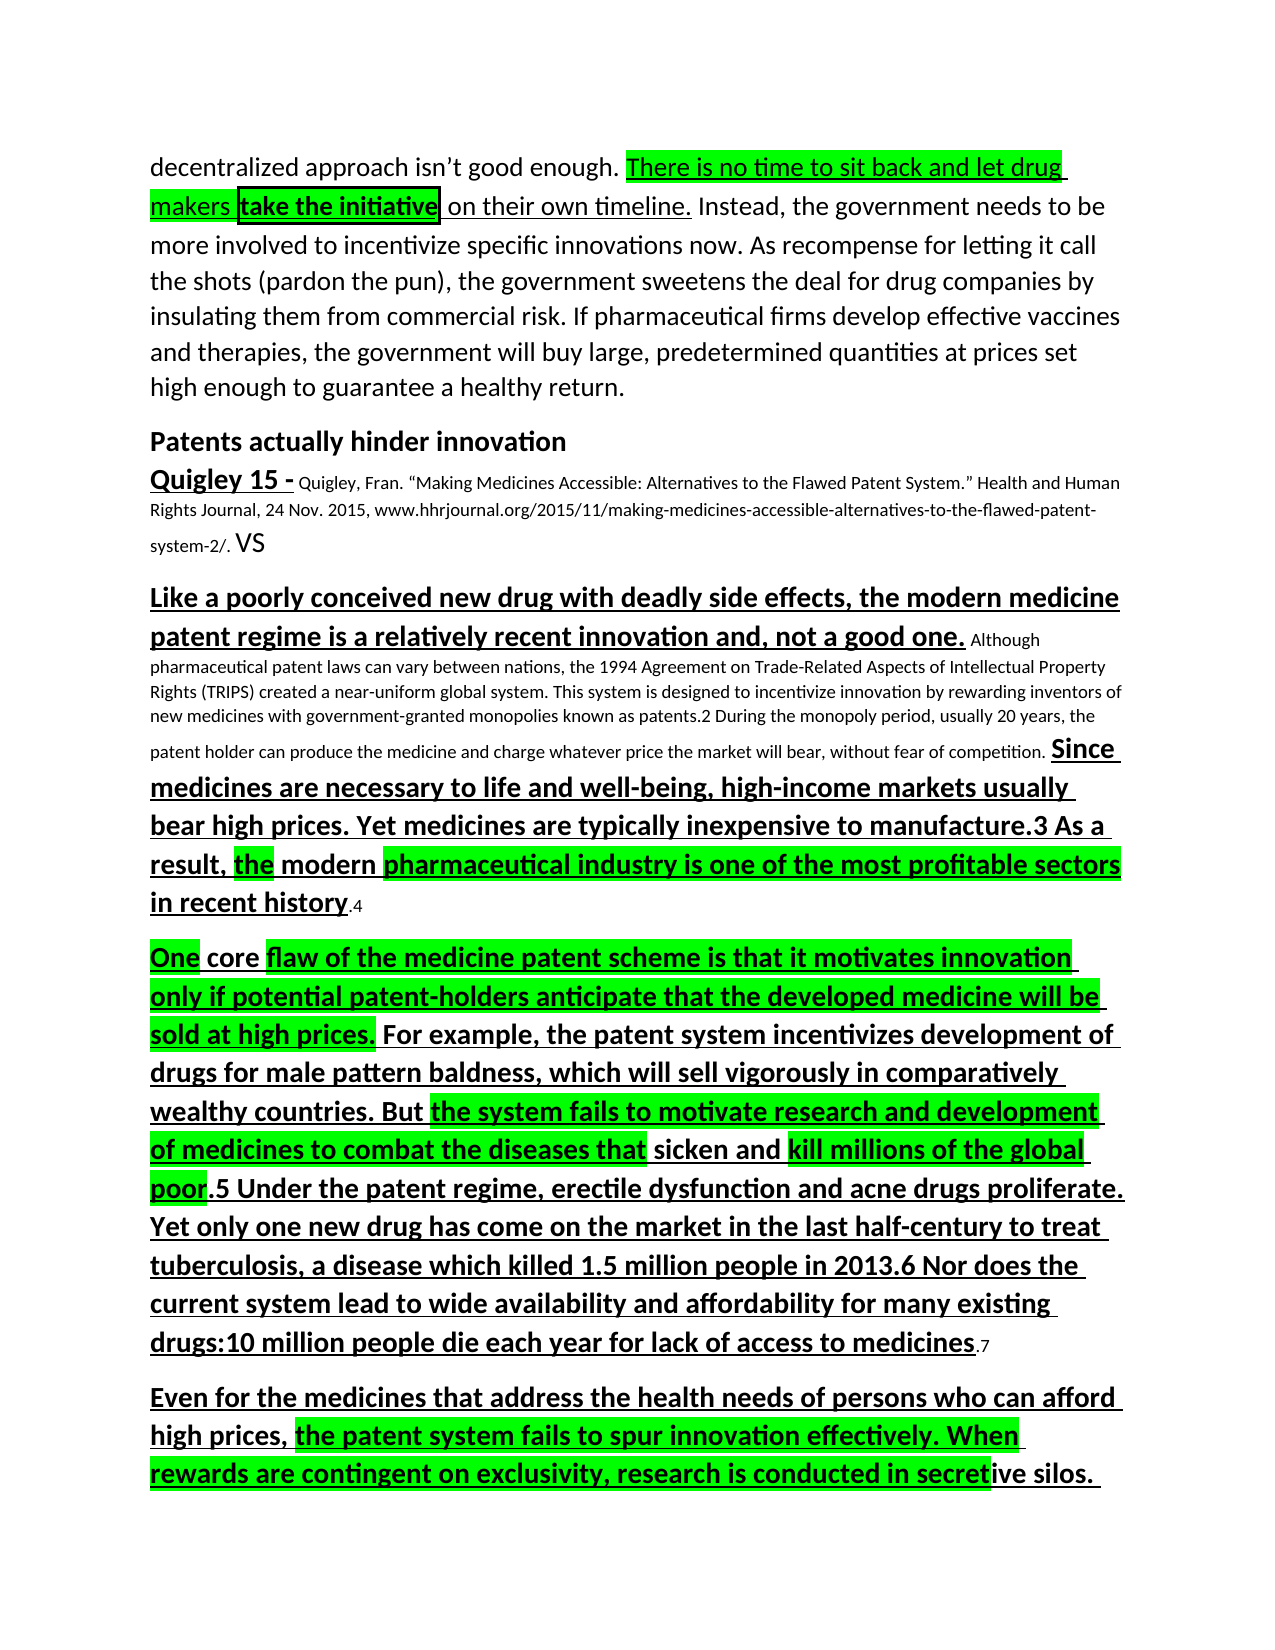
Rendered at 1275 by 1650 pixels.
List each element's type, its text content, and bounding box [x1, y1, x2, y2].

text One core flaw of the medicine patent scheme is that it motivates innovation only if potential patent-holders anticipate that the developed medicine will be sold at high prices. For example, the patent system incentivizes development of drugs for male pattern baldness, which will sell vigorously in comparatively wealthy countries. But the system fails to motivate research and development of medicines to combat the diseases that sicken and kill millions of the global poor.5 Under the patent regime, erectile dysfunction and acne drugs proliferate. Yet only one new drug has come on the market in the last half-century to treat tuberculosis, a disease which killed 1.5 million people in 2013.6 Nor does the current system lead to wide availability and affordability for many existing drugs:10 million people die each year for lack of access to medicines.7 [150, 1202, 1125, 1359]
subtitle Patents actually hinder innovation [150, 423, 1125, 458]
text One core flaw of the medicine patent scheme is that it motivates innovation only if potential patent-holders anticipate that the developed medicine will be sold at high prices. For example, the patent system incentivizes development of drugs for male pattern baldness, which will sell vigorously in comparatively wealthy countries. But the system fails to motivate research and development of medicines to combat the diseases that sicken and kill millions of the global poor.5 Under the patent regime, erectile dysfunction and acne drugs proliferate. Yet only one new drug has come on the market in the last half-century to treat tuberculosis, a disease which killed 1.5 million people in 2013.6 Nor does the current system lead to wide availability and affordability for many existing drugs:10 million people die each year for lack of access to medicines.7 [150, 939, 1125, 1200]
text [150, 150, 1125, 403]
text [150, 1379, 1125, 1491]
text Quigley 15 - Quigley, Fran. “Making Medicines Accessible: Alternatives to the Flawed Patent System.” Health and Human Rights Journal, 24 Nov. 2015, www.hhrjournal.org/2015/11/making-medicines-accessible-alternatives-to-the-flawed-patent-system-2/. VS [150, 461, 1125, 560]
text Like a poorly conceived new drug with deadly side effects, the modern medicine patent regime is a relatively recent innovation and, not a good one. Although pharmaceutical patent laws can vary between nations, the 1994 Agreement on Trade-Related Aspects of Intellectual Property Rights (TRIPS) created a near-uniform global system. This system is designed to incentivize innovation by rewarding inventors of new medicines with government-granted monopolies known as patents.2 During the monopoly period, usually 20 years, the patent holder can produce the medicine and charge whatever price the market will bear, without fear of competition. Since medicines are necessary to life and well-being, high-income markets usually bear high prices. Yet medicines are typically inexpensive to manufacture.3 As a result, the modern pharmaceutical industry is one of the most profitable sectors in recent history.4 [150, 579, 1125, 920]
